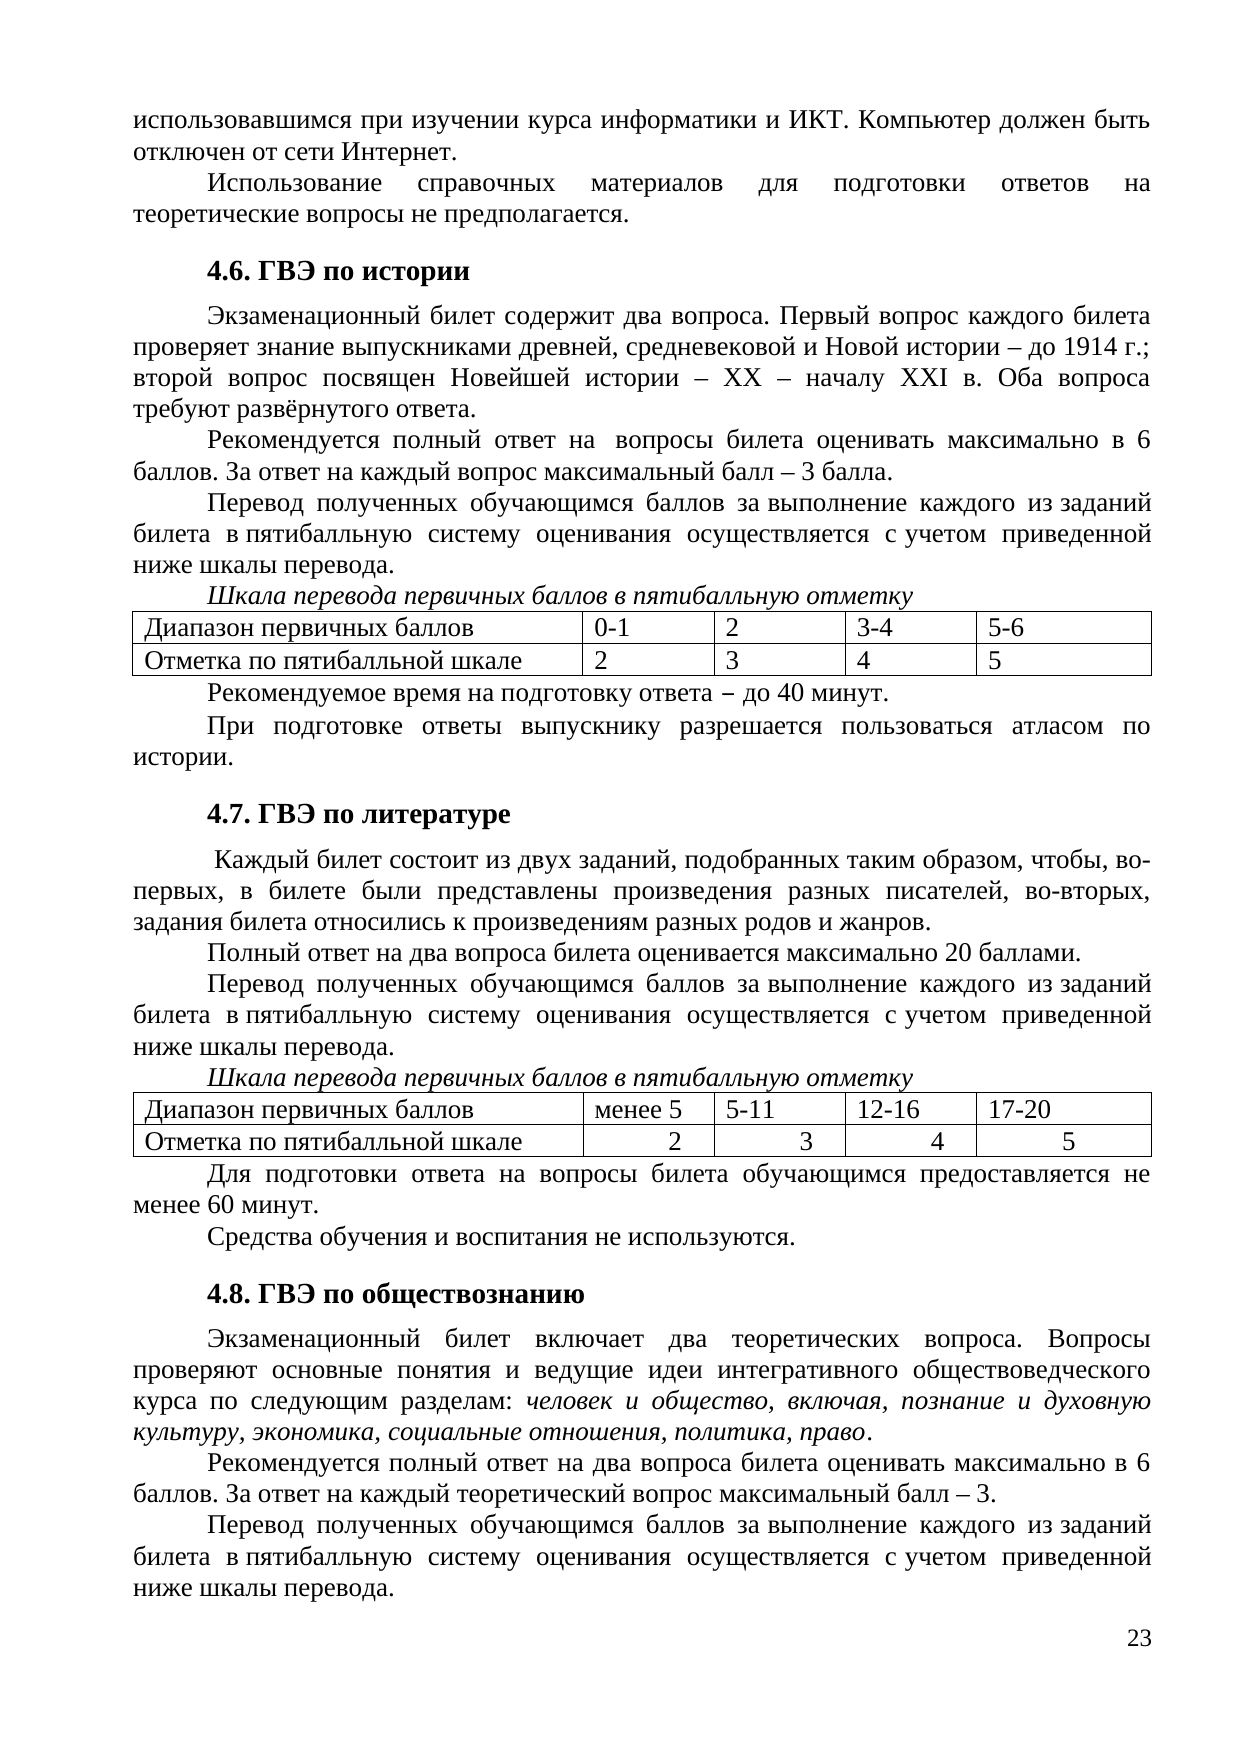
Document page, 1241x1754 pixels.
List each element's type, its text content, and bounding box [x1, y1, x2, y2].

text Каждый билет состоит из двух заданий, подобранных таким образом, чтобы, во-первых, в билете были представлены произведения разных писателей, во-вторых, задания билета относились к произведениям разных родов и жанров. [133, 843, 1152, 936]
list Использование справочных материалов для подготовки ответов на теоретические вопросы не предполагается. [133, 166, 1152, 228]
text Шкала перевода первичных баллов в пятибалльную отметку [133, 579, 1152, 611]
table_header 3-4 [846, 612, 976, 643]
table_header Диапазон первичных баллов [134, 1093, 583, 1124]
table_header 5-6 [977, 612, 1151, 643]
table_header 0-1 [583, 612, 714, 643]
table_header 5-11 [715, 1093, 845, 1124]
table_cell Отметка по пятибалльной шкале [134, 1125, 583, 1156]
table_cell 5 [977, 1125, 1151, 1156]
text Для подготовки ответа на вопросы билета обучающимся предоставляется не менее 60 минут. [133, 1157, 1152, 1219]
table_cell 3 [715, 644, 845, 675]
table_cell 4 [846, 1125, 976, 1156]
text Полный ответ на два вопроса билета оценивается максимально 20 баллами. [133, 936, 1152, 967]
table_header Диапазон первичных баллов [133, 612, 582, 643]
table_header менее 5 [584, 1093, 714, 1124]
text Экзаменационный билет включает два теоретических вопроса. Вопросы проверяют основные понятия и ведущие идеи интегративного обществоведческого курса по следующим разделам: человек и общество, включая, познание и духовную культуру, экономика, социальные отношения, политика, право. [133, 1322, 1152, 1446]
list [133, 103, 1152, 166]
text Шкала перевода первичных баллов в пятибалльную отметку [133, 1061, 1152, 1092]
table_cell 3 [715, 1125, 845, 1156]
table_header 2 [715, 612, 845, 643]
text Рекомендуется полный ответ на вопросы билета оценивать максимально в 6 баллов. За ответ на каждый вопрос максимальный балл – 3 балла. [133, 424, 1152, 486]
table_cell Отметка по пятибалльной шкале [133, 644, 582, 675]
text Рекомендуемое время на подготовку ответа до 40 минут. [133, 676, 1152, 709]
subtitle 4.8. ГВЭ по обществознанию [133, 1276, 1152, 1309]
text При подготовке ответы выпускнику разрешается пользоваться атласом по истории. [133, 709, 1152, 772]
table_cell 2 [584, 1125, 714, 1156]
subtitle 4.7. ГВЭ по литературе [133, 797, 1152, 830]
subtitle 4.6. ГВЭ по истории [133, 253, 1152, 287]
table_cell 4 [846, 644, 976, 675]
table_cell 2 [583, 644, 714, 675]
table_header 12-16 [846, 1093, 976, 1124]
table_cell 5 [977, 644, 1151, 675]
text Экзаменационный билет содержит два вопроса. Первый вопрос каждого билета проверяет знание выпускниками древней, средневековой и Новой истории – до 1914 г.; второй вопрос посвящен Новейшей истории – XX – началу XXI в. Оба вопроса требуют развёрнутого ответа. [133, 299, 1152, 424]
table_header 17-20 [977, 1093, 1151, 1124]
text Рекомендуется полный ответ на два вопроса билета оценивать максимально в 6 баллов. За ответ на каждый теоретический вопрос максимальный балл – 3. [133, 1446, 1152, 1509]
text Средства обучения и воспитания не используются. [133, 1219, 1152, 1251]
